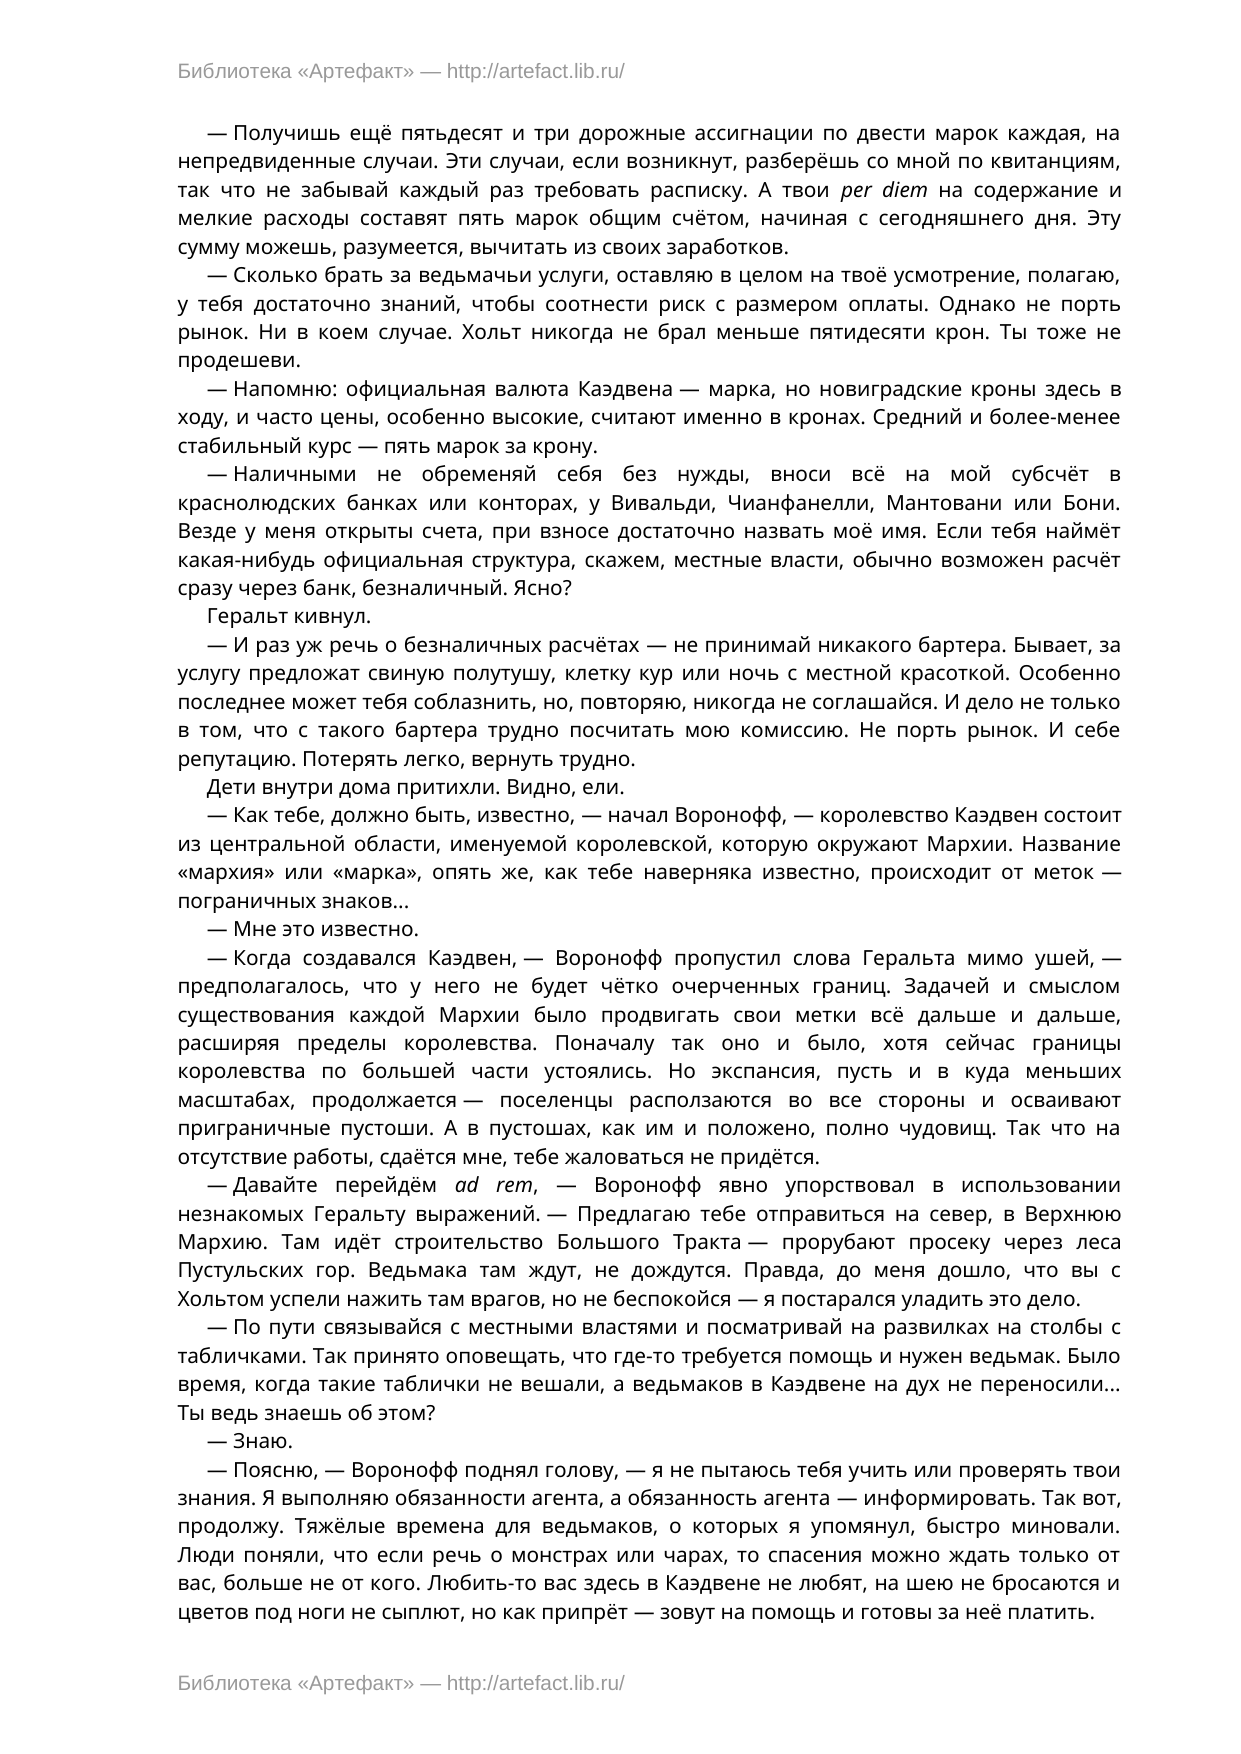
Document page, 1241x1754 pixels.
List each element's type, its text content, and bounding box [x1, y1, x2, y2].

text — Знаю. [177, 1426, 1122, 1455]
text Геральт кивнул. [177, 602, 1122, 630]
text — Давайте перейдём ad rem, — Воронофф явно упорствовал в использовании незнакомых Геральту выражений. — Предлагаю тебе отправиться на север, в Верхнюю Мархию. Там идёт строительство Большого Тракта — прорубают просеку через леса Пустульских гор. Ведьмака там ждут, не дождутся. Правда, до меня дошло, что вы с Хольтом успели нажить там врагов, но не беспокойся — я постарался уладить это дело. [177, 1170, 1122, 1312]
text — Сколько брать за ведьмачьи услуги, оставляю в целом на твоё усмотрение, полагаю, у тебя достаточно знаний, чтобы соотнести риск с размером оплаты. Однако не порть рынок. Ни в коем случае. Хольт никогда не брал меньше пятидесяти крон. Ты тоже не продешеви. [177, 260, 1122, 374]
text — Как тебе, должно быть, известно, — начал Воронофф, — королевство Каэдвен состоит из центральной области, именуемой королевской, которую окружают Мархии. Название «мархия» или «марка», опять же, как тебе наверняка известно, происходит от меток — пограничных знаков... [177, 801, 1122, 914]
text — Наличными не обременяй себя без нужды, вноси всё на мой субсчёт в краснолюдских банках или конторах, у Вивальди, Чианфанелли, Мантовани или Бони. Везде у меня открыты счета, при взносе достаточно назвать моё имя. Если тебя наймёт какая-нибудь официальная структура, скажем, местные власти, обычно возможен расчёт сразу через банк, безналичный. Ясно? [177, 459, 1122, 602]
text Дети внутри дома притихли. Видно, ели. [177, 772, 1122, 801]
text — Получишь ещё пятьдесят и три дорожные ассигнации по двести марок каждая, на непредвиденные случаи. Эти случаи, если возникнут, разберёшь со мной по квитанциям, так что не забывай каждый раз требовать расписку. А твои per diem на содержание и мелкие расходы составят пять марок общим счётом, начиная с сегодняшнего дня. Эту сумму можешь, разумеется, вычитать из своих заработков. [177, 118, 1122, 260]
text — Поясню, — Воронофф поднял голову, — я не пытаюсь тебя учить или проверять твои знания. Я выполняю обязанности агента, а обязанность агента — информировать. Так вот, продолжу. Тяжёлые времена для ведьмаков, о которых я упомянул, быстро миновали. Люди поняли, что если речь о монстрах или чарах, то спасения можно ждать только от вас, больше не от кого. Любить-то вас здесь в Каэдвене не любят, на шею не бросаются и цветов под ноги не сыплют, но как припрёт — зовут на помощь и готовы за неё платить. [177, 1455, 1122, 1625]
text — И раз уж речь о безналичных расчётах — не принимай никакого бартера. Бывает, за услугу предложат свиную полутушу, клетку кур или ночь с местной красоткой. Особенно последнее может тебя соблазнить, но, повторяю, никогда не соглашайся. И дело не только в том, что с такого бартера трудно посчитать мою комиссию. Не порть рынок. И себе репутацию. Потерять легко, вернуть трудно. [177, 630, 1122, 772]
text — Напомню: официальная валюта Каэдвена — марка, но новиградские кроны здесь в ходу, и часто цены, особенно высокие, считают именно в кронах. Средний и более-менее стабильный курс — пять марок за крону. [177, 374, 1122, 459]
text — Мне это известно. [177, 914, 1122, 943]
text — Когда создавался Каэдвен, — Воронофф пропустил слова Геральта мимо ушей, — предполагалось, что у него не будет чётко очерченных границ. Задачей и смыслом существования каждой Мархии было продвигать свои метки всё дальше и дальше, расширяя пределы королевства. Поначалу так оно и было, хотя сейчас границы королевства по большей части устоялись. Но экспансия, пусть и в куда меньших масштабах, продолжается — поселенцы расползаются во все стороны и осваивают приграничные пустоши. А в пустошах, как им и положено, полно чудовищ. Так что на отсутствие работы, сдаётся мне, тебе жаловаться не придётся. [177, 943, 1122, 1170]
text — По пути связывайся с местными властями и посматривай на развилках на столбы с табличками. Так принято оповещать, что где-то требуется помощь и нужен ведьмак. Было время, когда такие таблички не вешали, а ведьмаков в Каэдвене на дух не переносили... Ты ведь знаешь об этом? [177, 1312, 1122, 1426]
